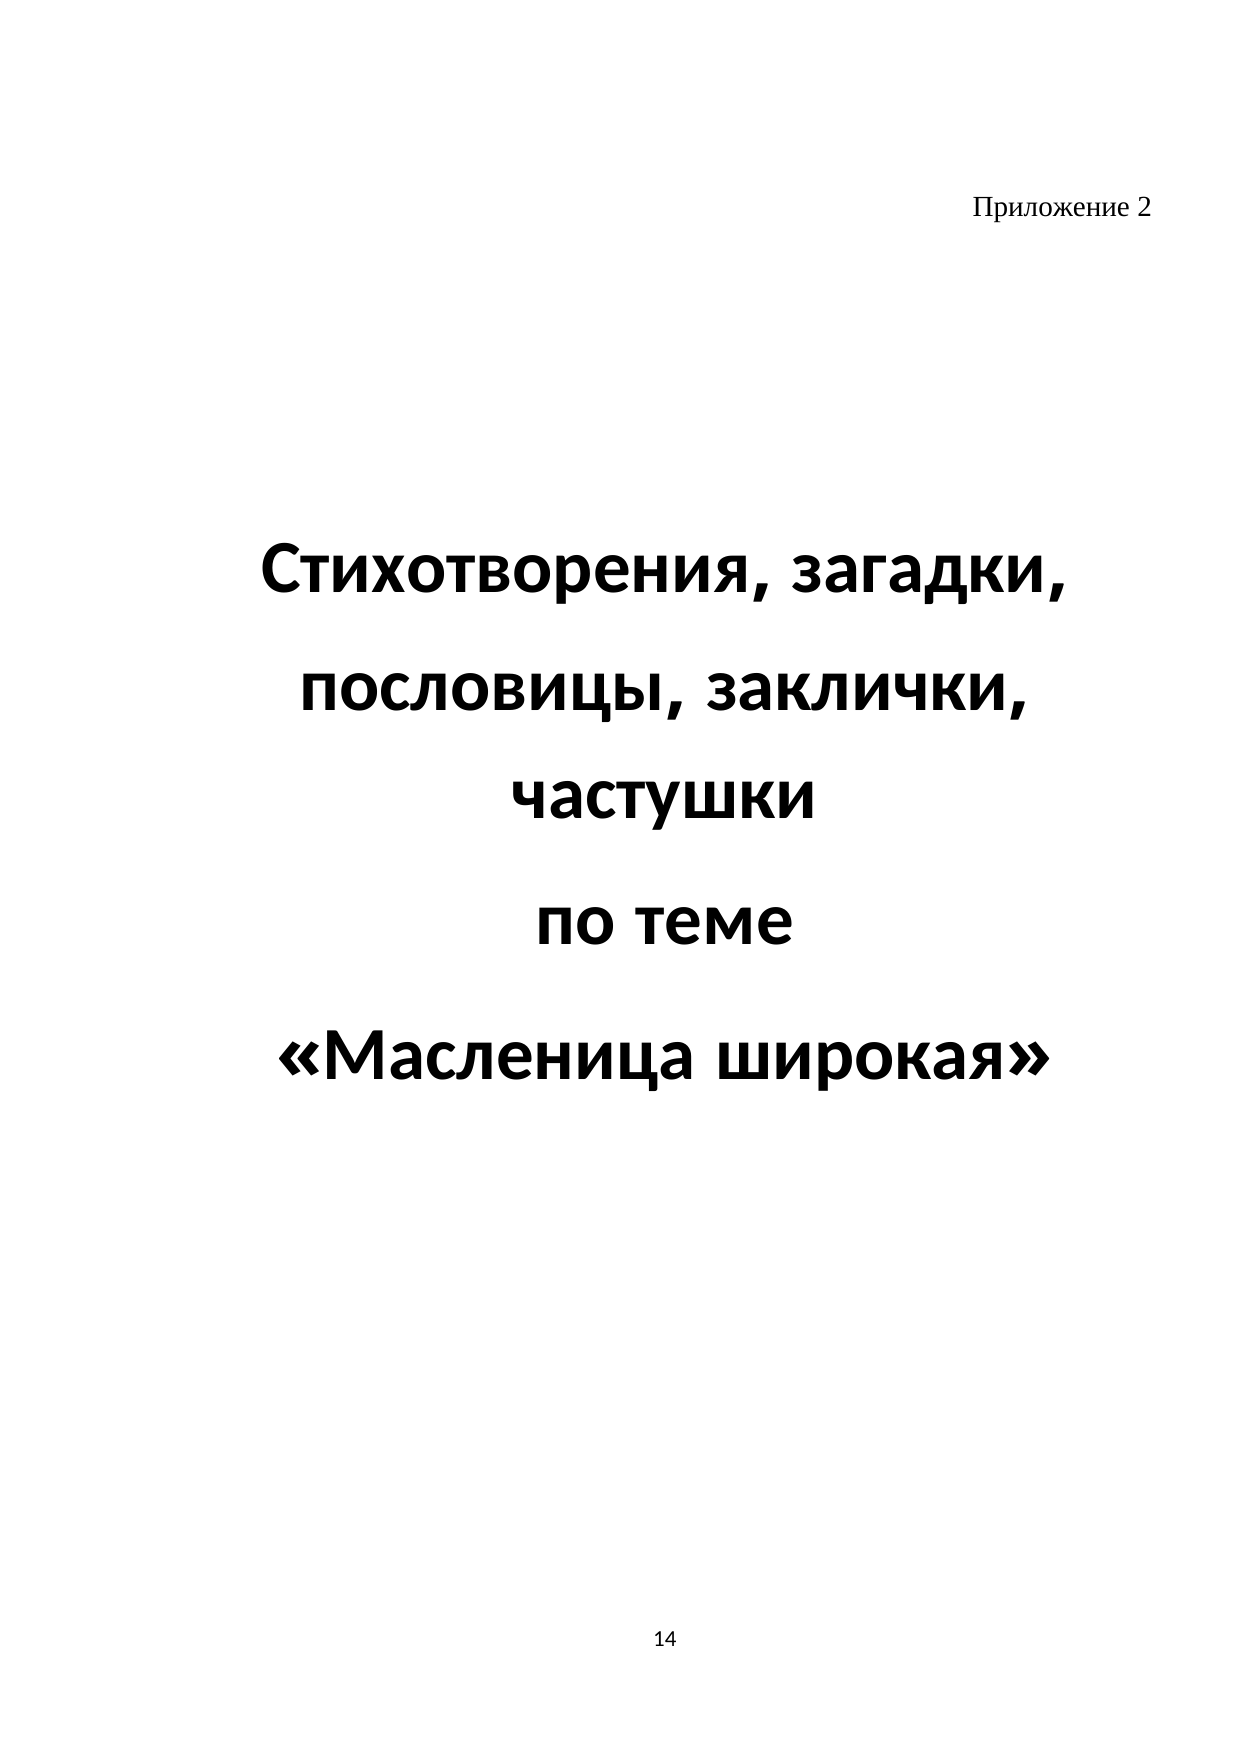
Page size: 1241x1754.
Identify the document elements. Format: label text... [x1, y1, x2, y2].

text Приложение 2 [177, 189, 1152, 223]
text Стихотворения, загадки, пословицы, заклички, частушки [177, 512, 1152, 837]
text по теме [177, 872, 1152, 963]
text «Масленица широкая» [177, 999, 1152, 1102]
